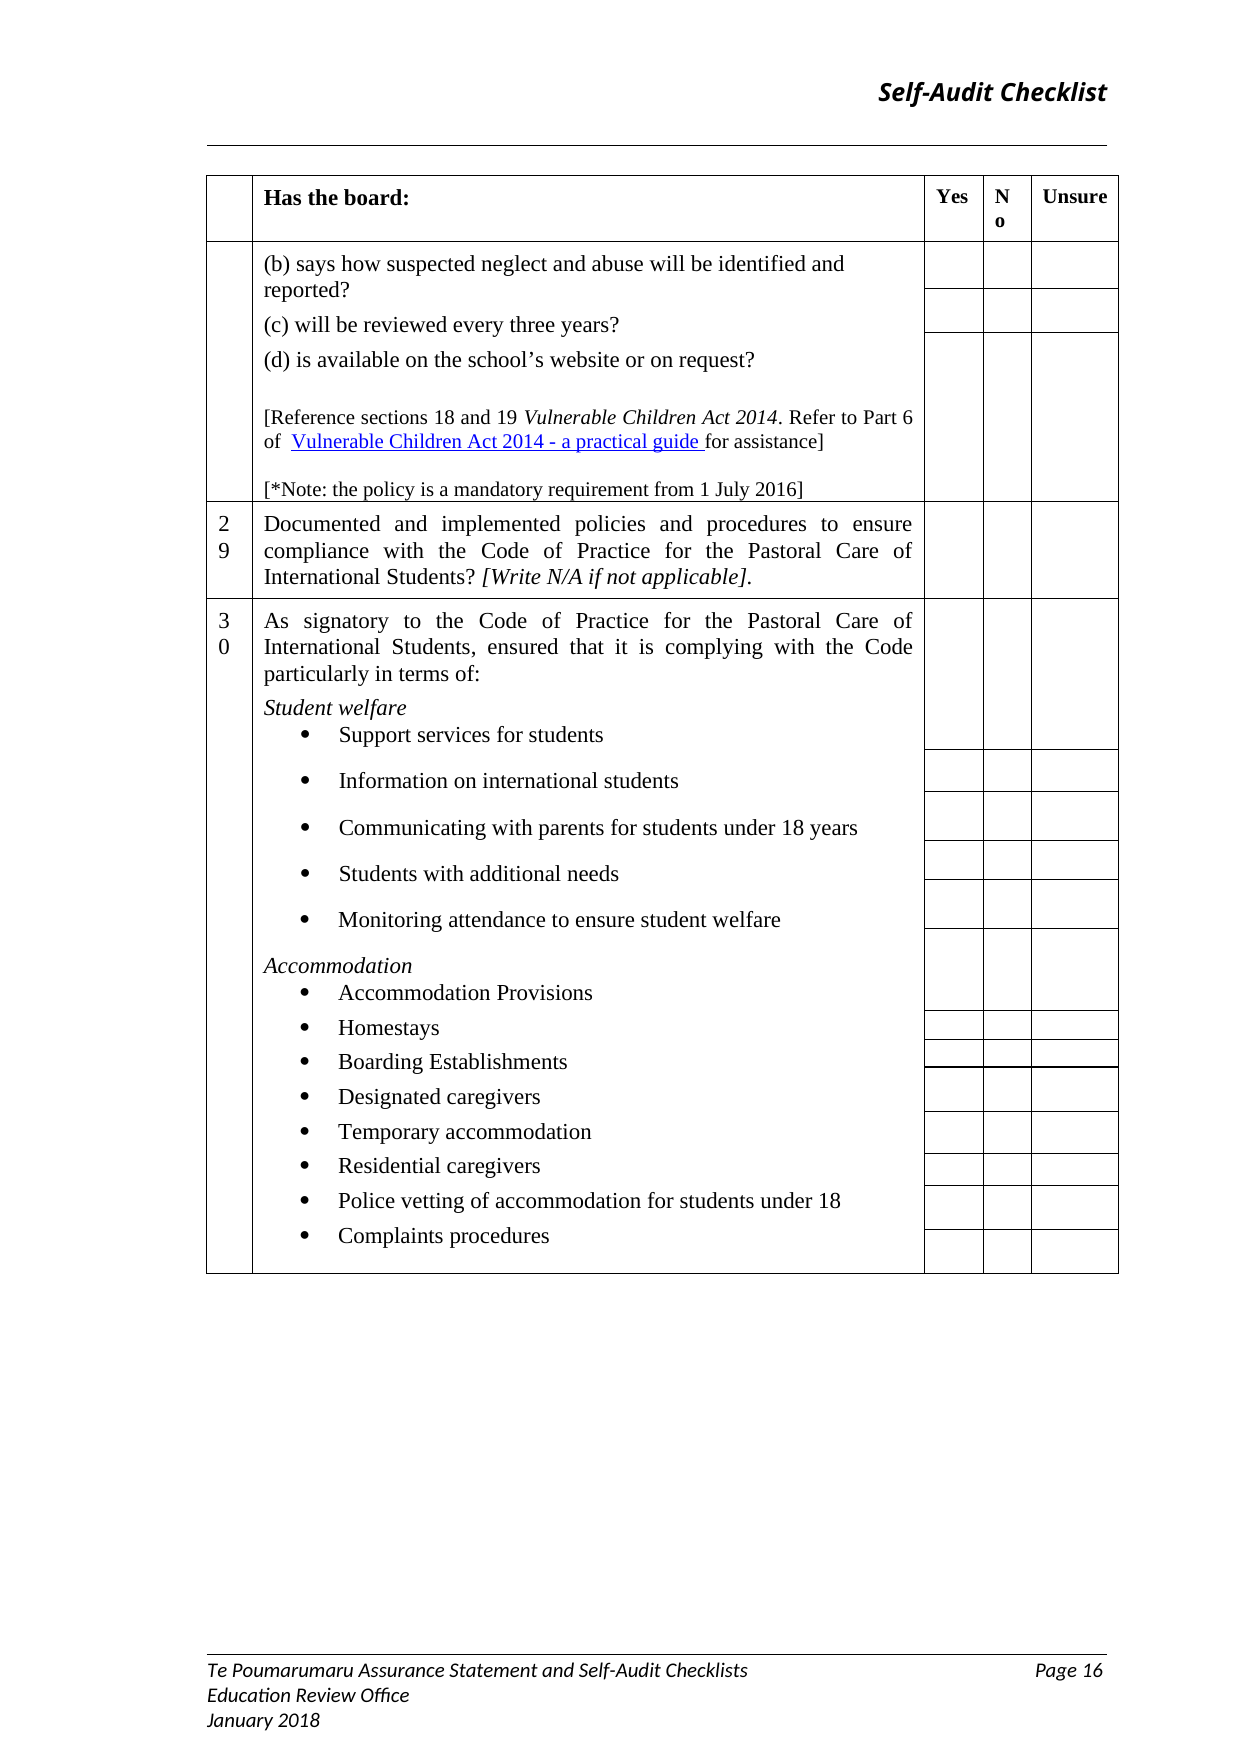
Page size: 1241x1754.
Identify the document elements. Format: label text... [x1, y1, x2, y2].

table_cell [984, 289, 1031, 332]
table_cell [984, 502, 1031, 598]
table_cell [1032, 1230, 1118, 1273]
table_cell [984, 1230, 1031, 1273]
table_cell [984, 1154, 1031, 1184]
table_cell [1032, 289, 1118, 332]
table_cell [925, 1068, 983, 1111]
table_cell As signatory to the Code of Practice for the Pastoral Care of International Students, ensured that it is complying with the Code particularly in terms of: Student welfare Support services for students Information on international students Communicating with parents for students under 18 years Students with additional needs Monitoring attendance to ensure student welfare Accommodation Accommodation Provisions Homestays Boarding Establishments Designated caregivers Temporary accommodation Residential caregivers Police vetting of accommodation for students under 18 Complaints procedures [253, 599, 924, 1273]
table_cell [925, 599, 983, 749]
table_cell [1032, 502, 1118, 598]
table_cell [984, 841, 1031, 879]
table_cell [925, 1230, 983, 1273]
table_cell [925, 289, 983, 332]
table_cell [925, 841, 983, 879]
table_header Yes [925, 176, 983, 241]
table_cell 30 [207, 599, 252, 1273]
table_cell [984, 1068, 1031, 1111]
table_cell [984, 1011, 1031, 1039]
table_cell [1032, 880, 1118, 928]
table_cell [984, 242, 1031, 288]
table_cell 29 [207, 502, 252, 598]
table_cell [1032, 1040, 1118, 1066]
table_header Has the board: [253, 176, 924, 241]
table_cell [925, 1186, 983, 1228]
table_cell [925, 1112, 983, 1153]
table_cell [1032, 599, 1118, 749]
table_cell [1032, 841, 1118, 879]
table_cell [984, 1186, 1031, 1228]
table_cell [925, 750, 983, 791]
table_cell Documented and implemented policies and procedures to ensure compliance with the Code of Practice for the Pastoral Care of International Students? [Write N/A if not applicable]. [253, 502, 924, 598]
table_cell [925, 880, 983, 928]
table_cell [984, 880, 1031, 928]
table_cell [253, 242, 924, 501]
table_cell [984, 1040, 1031, 1066]
table_cell [984, 1112, 1031, 1153]
table_cell [1032, 242, 1118, 288]
table_cell [1032, 1186, 1118, 1228]
table_cell [984, 792, 1031, 839]
table_cell [984, 333, 1031, 501]
table_cell [1032, 333, 1118, 501]
table_cell [925, 242, 983, 288]
table_cell [1032, 750, 1118, 791]
table_cell [984, 750, 1031, 791]
table_cell [925, 333, 983, 501]
table_header No [984, 176, 1031, 241]
table_cell [925, 1011, 983, 1039]
table_cell [925, 502, 983, 598]
table_cell [1032, 1011, 1118, 1039]
table_cell [925, 1040, 983, 1066]
table_header Unsure [1032, 176, 1118, 241]
table_cell [925, 929, 983, 1010]
table_cell 28 [207, 242, 252, 501]
table_cell [1032, 1068, 1118, 1111]
table_cell [1032, 792, 1118, 839]
table_cell [925, 792, 983, 839]
table_cell [1032, 929, 1118, 1010]
table_cell [925, 1154, 983, 1184]
table_cell [1032, 1154, 1118, 1184]
table_cell [1032, 1112, 1118, 1153]
table_cell [984, 599, 1031, 749]
table_header [207, 176, 252, 241]
table_cell [984, 929, 1031, 1010]
